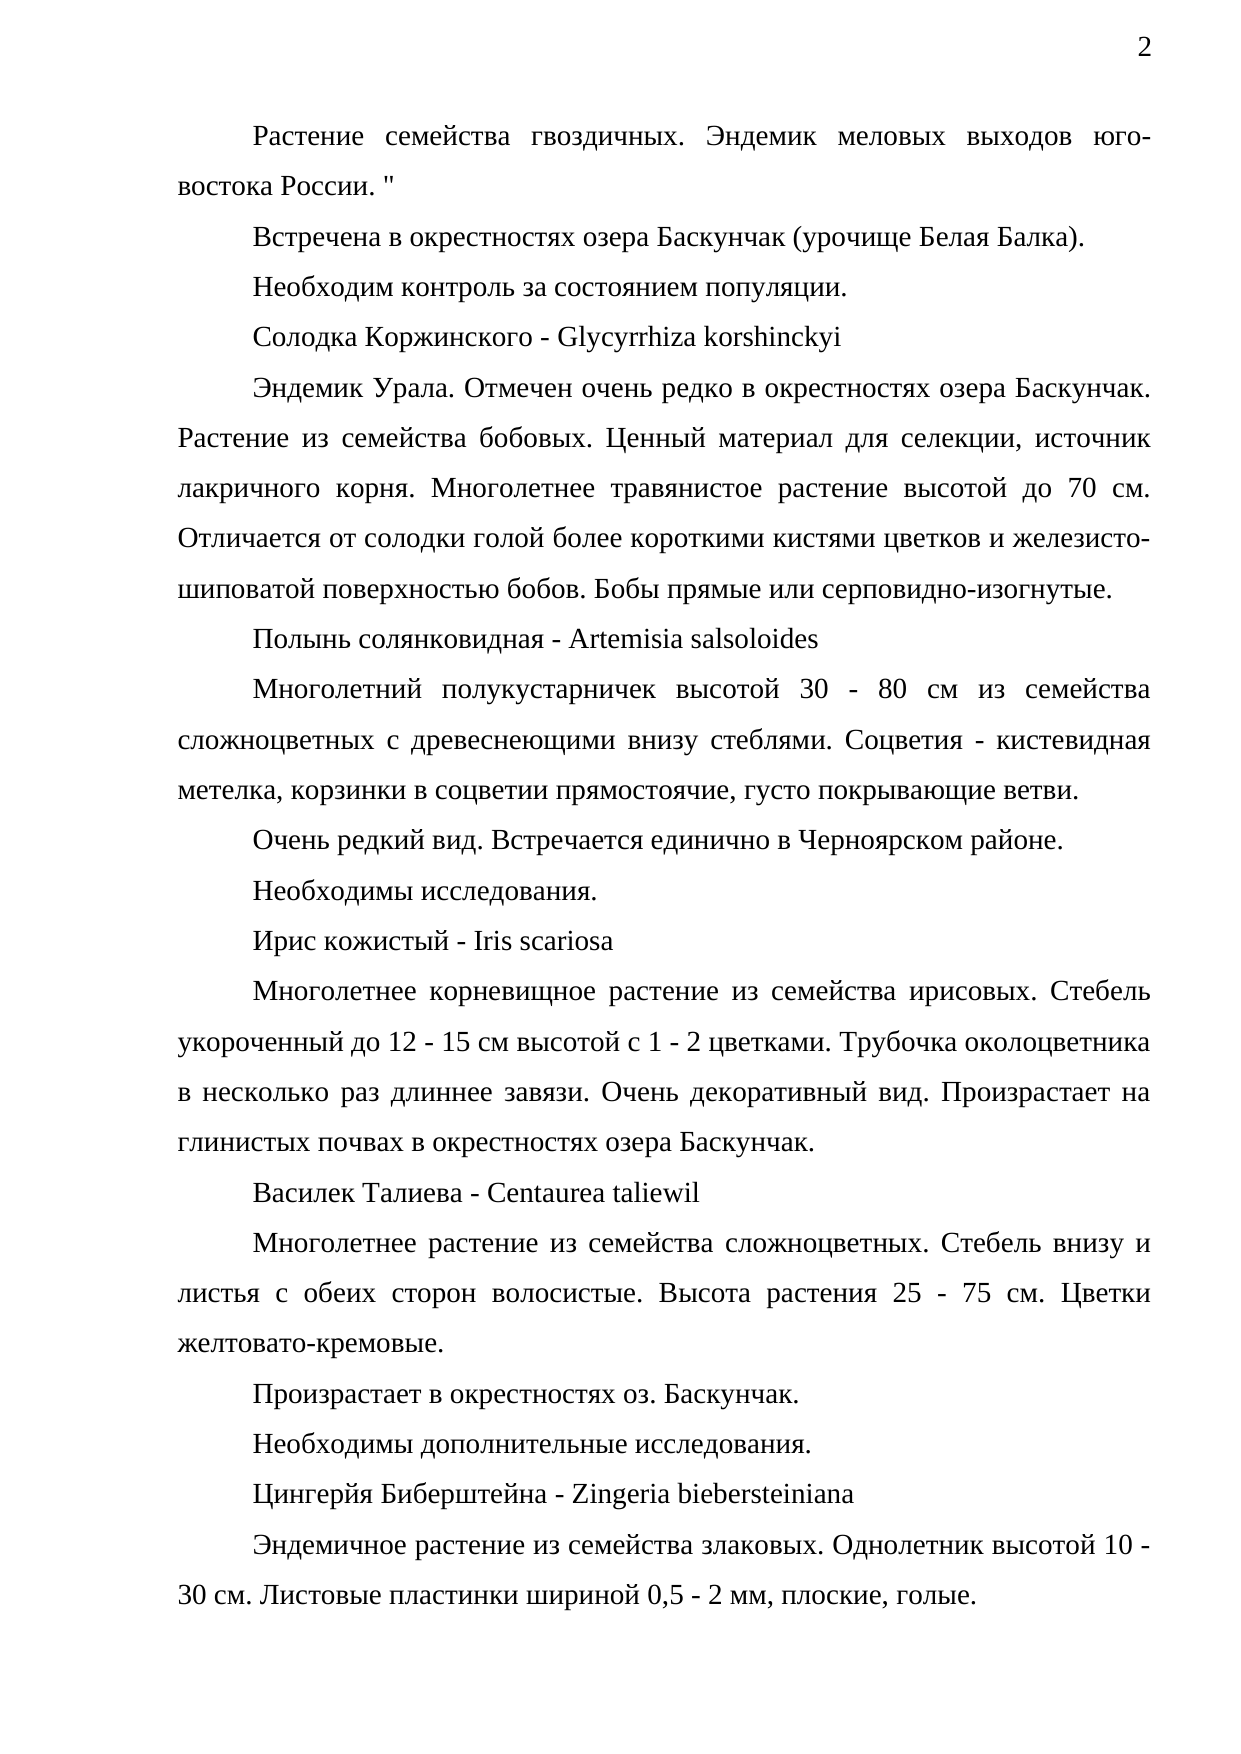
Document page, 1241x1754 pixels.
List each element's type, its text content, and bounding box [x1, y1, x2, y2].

text Василек Талиева - Centaurea taliewil [177, 1175, 1152, 1208]
text Ирис кожистый - Iris scariosa [177, 923, 1152, 957]
text Многолетний полукустарничек высотой 30 - 80 см из семейства сложноцветных с древеснеющими внизу стеблями. Соцветия - кистевидная метелка, корзинки в соцветии прямостоячие, густо покрывающие ветви. [177, 672, 1152, 806]
text Необходим контроль за состоянием популяции. [177, 269, 1152, 303]
text Растение семейства гвоздичных. Эндемик меловых выходов юго-востока России. " [177, 118, 1152, 202]
text Многолетнее корневищное растение из семейства ирисовых. Стебель укороченный до 12 - 15 см высотой с 1 - 2 цветками. Трубочка околоцветника в несколько раз длиннее завязи. Очень декоративный вид. Произрастает на глинистых почвах в окрестностях озера Баскунчак. [177, 973, 1152, 1158]
text Необходимы исследования. [177, 873, 1152, 906]
text Очень редкий вид. Встречается единично в Черноярском районе. [177, 822, 1152, 856]
text Произрастает в окрестностях оз. Баскунчак. [177, 1376, 1152, 1409]
text Полынь солянковидная - Artemisia salsoloides [177, 621, 1152, 655]
text Солодка Коржинского - Glycyrrhiza korshinckyi [177, 319, 1152, 353]
text Эндемичное растение из семейства злаковых. Однолетник высотой 10 - 30 см. Листовые пластинки шириной 0,5 - 2 мм, плоские, голые. [177, 1527, 1152, 1611]
text Эндемик Урала. Отмечен очень редко в окрестностях озера Баскунчак. Растение из семейства бобовых. Ценный материал для селекции, источник лакричного корня. Многолетнее травянистое растение высотой до 70 см. Отличается от солодки голой более короткими кистями цветков и железисто-шиповатой поверхностью бобов. Бобы прямые или серповидно-изогнутые. [177, 370, 1152, 604]
text Встречена в окрестностях озера Баскунчак (урочище Белая Балка). [177, 219, 1152, 252]
text Цингерйя Биберштейна - Zingeria biebersteiniana [177, 1477, 1152, 1510]
text Необходимы дополнительные исследования. [177, 1426, 1152, 1460]
text Многолетнее растение из семейства сложноцветных. Стебель внизу и листья с обеих сторон волосистые. Высота растения 25 - 75 см. Цветки желтовато-кремовые. [177, 1225, 1152, 1359]
